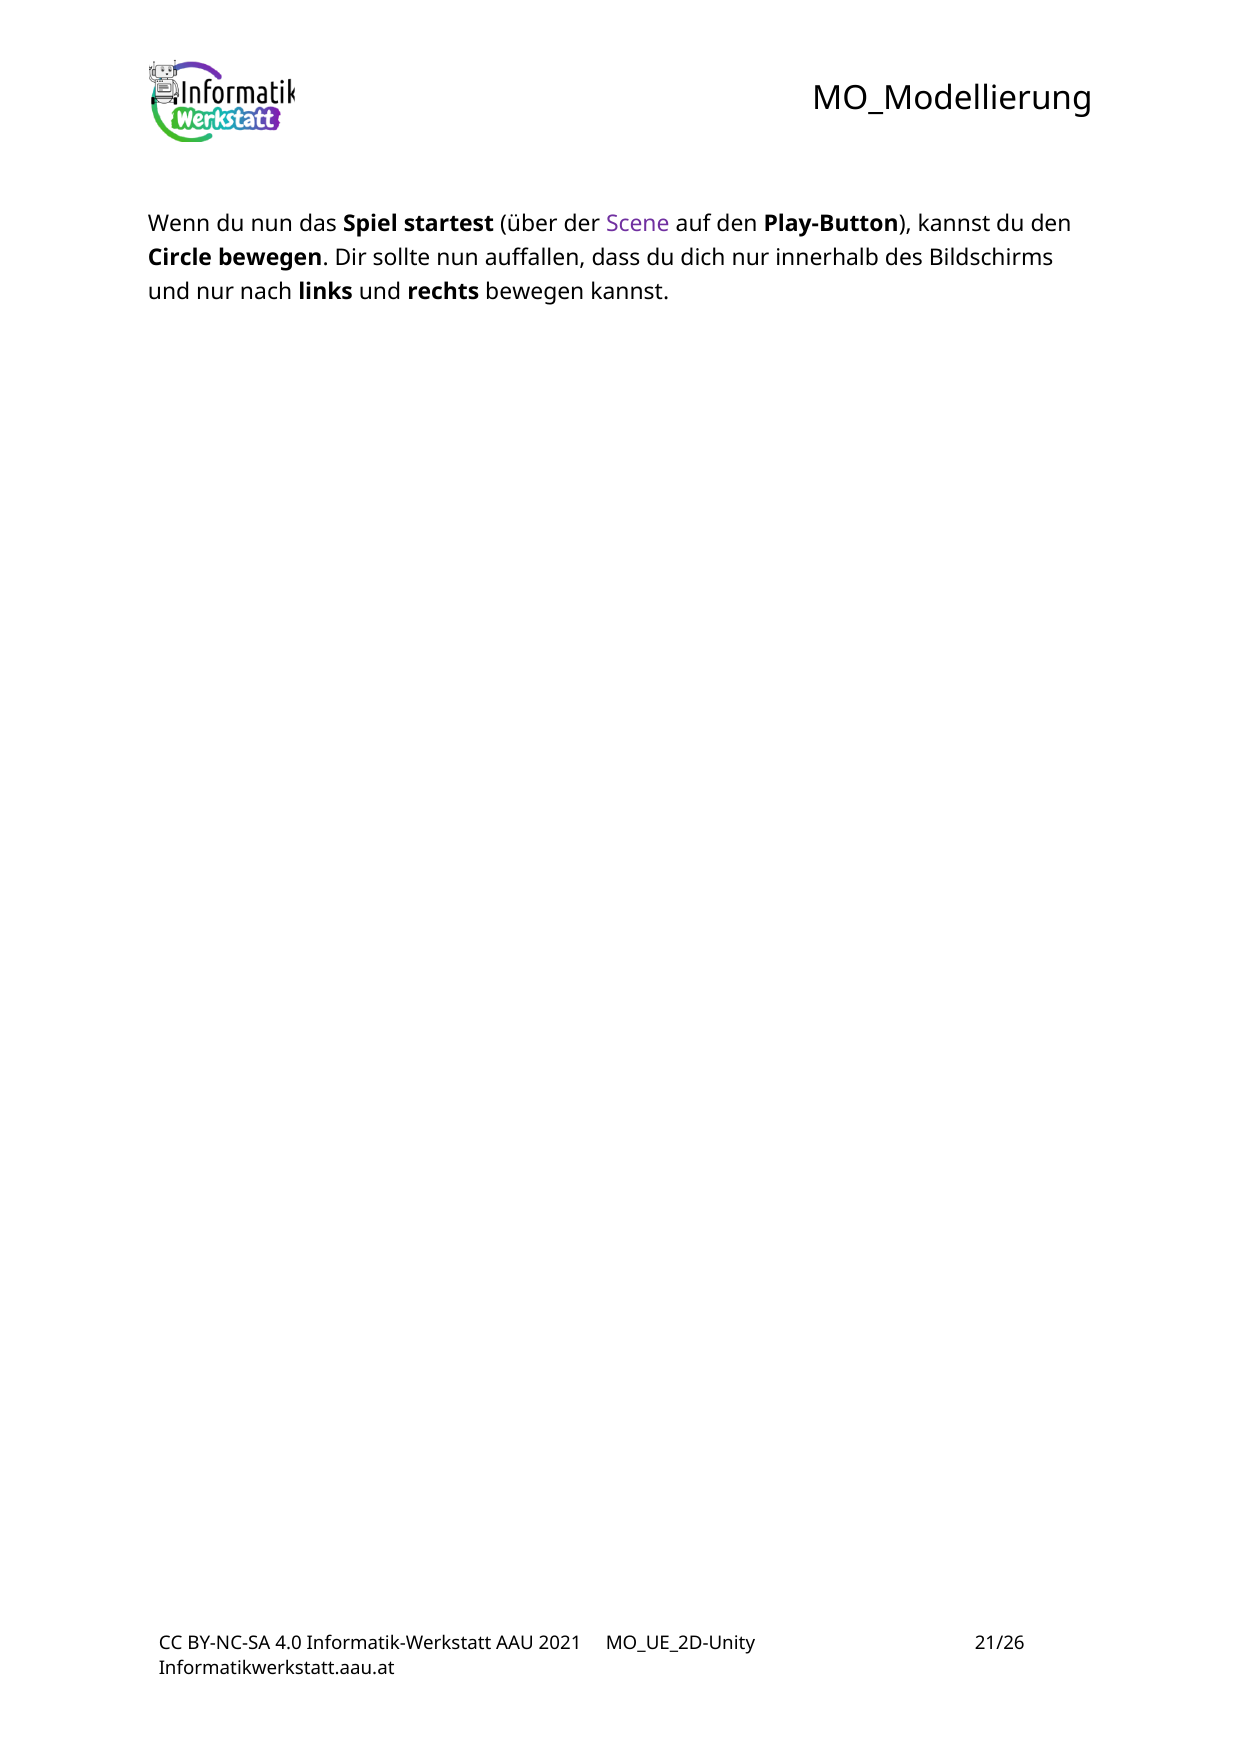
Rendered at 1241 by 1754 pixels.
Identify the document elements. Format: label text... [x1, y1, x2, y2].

text Wenn du nun das Spiel startest (über der Scene auf den Play-Button), kannst du den Circle bewegen. Dir sollte nun auffallen, dass du dich nur innerhalb des Bildschirms und nur nach links und rechts bewegen kannst. [148, 207, 1092, 306]
picture [147, 59, 295, 141]
